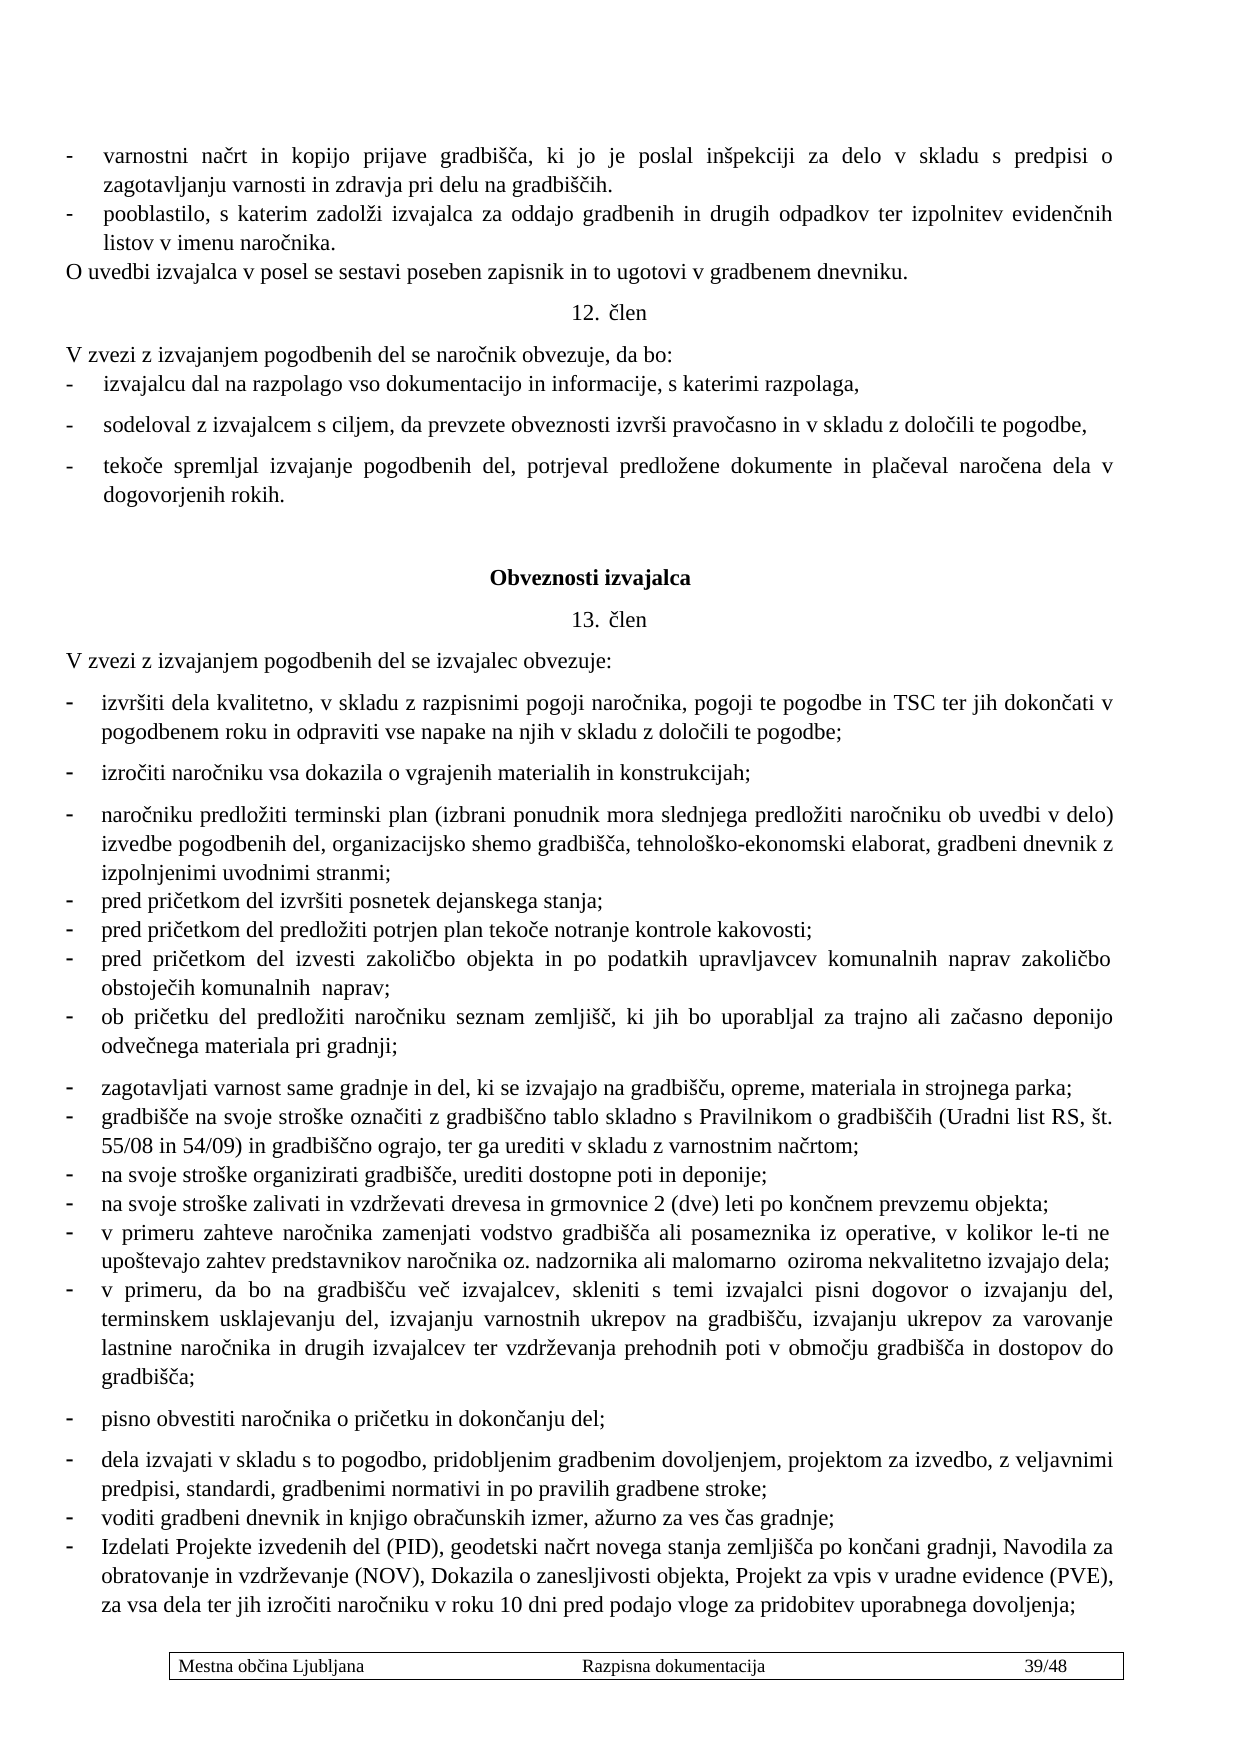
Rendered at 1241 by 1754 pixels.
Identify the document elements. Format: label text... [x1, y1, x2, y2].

list izvršiti dela kvalitetno, v skladu z razpisnimi pogoji naročnika, pogoji te pogodbe in TSC ter jih dokončati v pogodbenem roku in odpraviti vse napake na njih v skladu z določili te pogodbe; [66, 689, 1115, 744]
list člen [103, 606, 1115, 632]
list voditi gradbeni dnevnik in knjigo obračunskih izmer, ažurno za ves čas gradnje; [66, 1504, 1115, 1531]
list člen [103, 299, 1115, 326]
text O uvedbi izvajalca v posel se sestavi poseben zapisnik in to ugotovi v gradbenem dnevniku. [66, 258, 1115, 284]
text Obveznosti izvajalca [66, 564, 1115, 591]
list tekoče spremljal izvajanje pogodbenih del, potrjeval predložene dokumente in plačeval naročena dela v dogovorjenih rokih. [66, 453, 1115, 508]
text V zvezi z izvajanjem pogodbenih del se izvajalec obvezuje: [66, 647, 1115, 674]
list ob pričetku del predložiti naročniku seznam zemljišč, ki jih bo uporabljal za trajno ali začasno deponijo odvečnega materiala pri gradnji; [66, 1003, 1115, 1059]
list varnostni načrt in kopijo prijave gradbišča, ki jo je poslal inšpekciji za delo v skladu s predpisi o zagotavljanju varnosti in zdravja pri delu na gradbiščih. [66, 142, 1115, 197]
list sodeloval z izvajalcem s ciljem, da prevzete obveznosti izvrši pravočasno in v skladu z določili te pogodbe, [66, 411, 1115, 437]
list v primeru, da bo na gradbišču več izvajalcev, skleniti s temi izvajalci pisni dogovor o izvajanju del, terminskem usklajevanju del, izvajanju varnostnih ukrepov na gradbišču, izvajanju ukrepov za varovanje lastnine naročnika in drugih izvajalcev ter vzdrževanja prehodnih poti v območju gradbišča in dostopov do gradbišča; [66, 1277, 1115, 1390]
list pred pričetkom del predložiti potrjen plan tekoče notranje kontrole kakovosti; [66, 917, 1112, 943]
list izročiti naročniku vsa dokazila o vgrajenih materialih in konstrukcijah; [66, 759, 1115, 786]
list izvajalcu dal na razpolago vso dokumentacijo in informacije, s katerimi razpolaga, [66, 370, 1115, 396]
list v primeru zahteve naročnika zamenjati vodstvo gradbišča ali posameznika iz operative, v kolikor le-ti ne upoštevajo zahtev predstavnikov naročnika oz. nadzornika ali malomarno oziroma nekvalitetno izvajajo dela; [66, 1219, 1112, 1274]
list dela izvajati v skladu s to pogodbo, pridobljenim gradbenim dovoljenjem, projektom za izvedbo, z veljavnimi predpisi, standardi, gradbenimi normativi in po pravilih gradbene stroke; [66, 1446, 1115, 1502]
list zagotavljati varnost same gradnje in del, ki se izvajajo na gradbišču, opreme, materiala in strojnega parka; [66, 1074, 1112, 1100]
list na svoje stroške organizirati gradbišče, urediti dostopne poti in deponije; [66, 1161, 1115, 1187]
list pred pričetkom del izvesti zakoličbo objekta in po podatkih upravljavcev komunalnih naprav zakoličbo obstoječih komunalnih naprav; [66, 946, 1112, 1001]
list pred pričetkom del izvršiti posnetek dejanskega stanja; [66, 888, 1112, 914]
list na svoje stroške zalivati in vzdrževati drevesa in grmovnice 2 (dve) leti po končnem prevzemu objekta; [66, 1190, 1115, 1216]
list pisno obvestiti naročnika o pričetku in dokončanju del; [66, 1405, 1115, 1431]
list gradbišče na svoje stroške označiti z gradbiščno tablo skladno s Pravilnikom o gradbiščih (Uradni list RS, št. 55/08 in 54/09) in gradbiščno ograjo, ter ga urediti v skladu z varnostnim načrtom; [66, 1103, 1115, 1158]
list pooblastilo, s katerim zadolži izvajalca za oddajo gradbenih in drugih odpadkov ter izpolnitev evidenčnih listov v imenu naročnika. [66, 200, 1115, 255]
text V zvezi z izvajanjem pogodbenih del se naročnik obvezuje, da bo: [66, 341, 1115, 367]
list naročniku predložiti terminski plan (izbrani ponudnik mora slednjega predložiti naročniku ob uvedbi v delo) izvedbe pogodbenih del, organizacijsko shemo gradbišča, tehnološko-ekonomski elaborat, gradbeni dnevnik z izpolnjenimi uvodnimi stranmi; [66, 801, 1115, 885]
list Izdelati Projekte izvedenih del (PID), geodetski načrt novega stanja zemljišča po končani gradnji, Navodila za obratovanje in vzdrževanje (NOV), Dokazila o zanesljivosti objekta, Projekt za vpis v uradne evidence (PVE), za vsa dela ter jih izročiti naročniku v roku 10 dni pred podajo vloge za pridobitev uporabnega dovoljenja; [66, 1533, 1115, 1617]
